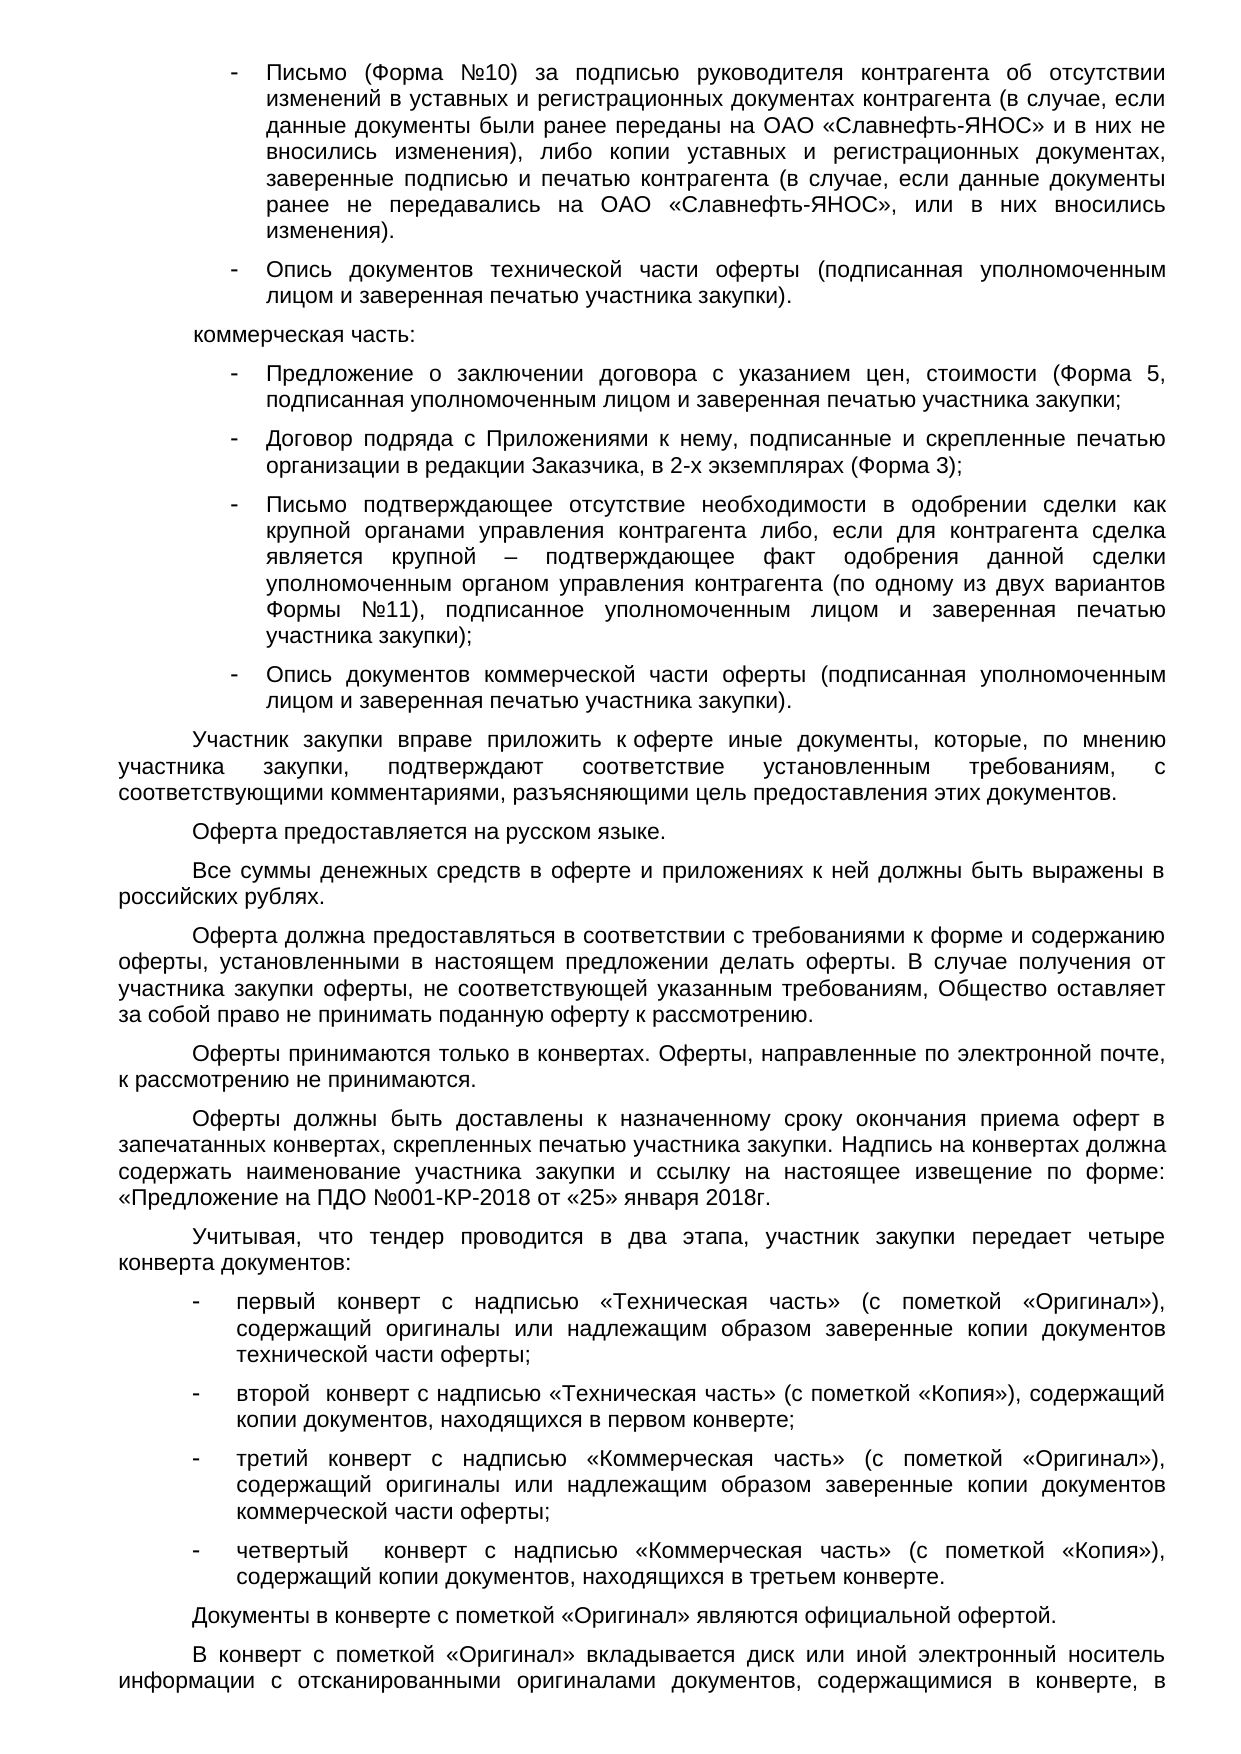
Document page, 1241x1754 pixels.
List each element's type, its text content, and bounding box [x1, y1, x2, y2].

text Оферты принимаются только в конвертах. Оферты, направленные по электронной почте, к рассмотрению не принимаются. [118, 1040, 1166, 1093]
list третий конверт с надписью «Коммерческая часть» (с пометкой «Оригинал»), содержащий оригиналы или надлежащим образом заверенные копии документов коммерческой части оферты; [192, 1445, 1166, 1524]
list Договор подряда с Приложениями к нему, подписанные и скрепленные печатью организации в редакции Заказчика, в 2-х экземплярах (Форма 3); [230, 425, 1166, 478]
text коммерческая часть: [118, 321, 1166, 348]
text Участник закупки вправе приложить к оферте иные документы, которые, по мнению участника закупки, подтверждают соответствие установленным требованиям, с соответствующими комментариями, разъясняющими цель предоставления этих документов. [118, 726, 1166, 805]
list Опись документов коммерческой части оферты (подписанная уполномоченным лицом и заверенная печатью участника закупки). [230, 661, 1166, 714]
text Оферта должна предоставляться в соответствии с требованиями к форме и содержанию оферты, установленными в настоящем предложении делать оферты. В случае получения от участника закупки оферты, не соответствующей указанным требованиям, Общество оставляет за собой право не принимать поданную оферту к рассмотрению. [118, 922, 1166, 1027]
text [118, 1641, 1166, 1693]
text Оферта предоставляется на русском языке. [118, 818, 1166, 844]
list второй конверт с надписью «Техническая часть» (с пометкой «Копия»), содержащий копии документов, находящихся в первом конверте; [192, 1380, 1166, 1432]
text Оферты должны быть доставлены к назначенному сроку окончания приема оферт в запечатанных конвертах, скрепленных печатью участника закупки. Надпись на конвертах должна содержать наименование участника закупки и ссылку на настоящее извещение по форме: «Предложение на ПДО №001-КР-2018 от «25» января 2018г. [118, 1105, 1166, 1211]
list Письмо подтверждающее отсутствие необходимости в одобрении сделки как крупной органами управления контрагента либо, если для контрагента сделка является крупной – подтверждающее факт одобрения данной сделки уполномоченным органом управления контрагента (по одному из двух вариантов Формы №11), подписанное уполномоченным лицом и заверенная печатью участника закупки); [230, 491, 1166, 649]
text Все суммы денежных средств в оферте и приложениях к ней должны быть выражены в российских рублях. [118, 857, 1166, 909]
list Предложение о заключении договора с указанием цен, стоимости (Форма 5, подписанная уполномоченным лицом и заверенная печатью участника закупки; [230, 360, 1166, 413]
list первый конверт с надписью «Техническая часть» (с пометкой «Оригинал»), содержащий оригиналы или надлежащим образом заверенные копии документов технической части оферты; [192, 1288, 1166, 1367]
text Документы в конверте с пометкой «Оригинал» являются официальной офертой. [118, 1602, 1166, 1628]
list четвертый конверт с надписью «Коммерческая часть» (с пометкой «Копия»), содержащий копии документов, находящихся в третьем конверте. [192, 1537, 1166, 1589]
list Опись документов технической части оферты (подписанная уполномоченным лицом и заверенная печатью участника закупки). [230, 256, 1166, 309]
text Учитывая, что тендер проводится в два этапа, участник закупки передает четыре конверта документов: [118, 1223, 1166, 1276]
list Письмо (Форма №10) за подписью руководителя контрагента об отсутствии изменений в уставных и регистрационных документах контрагента (в случае, если данные документы были ранее переданы на ОАО «Славнефть-ЯНОС» и в них не вносились изменения), либо копии уставных и регистрационных документах, заверенные подписью и печатью контрагента (в случае, если данные документы ранее не передавались на ОАО «Славнефть-ЯНОС», или в них вносились изменения). [230, 59, 1166, 243]
